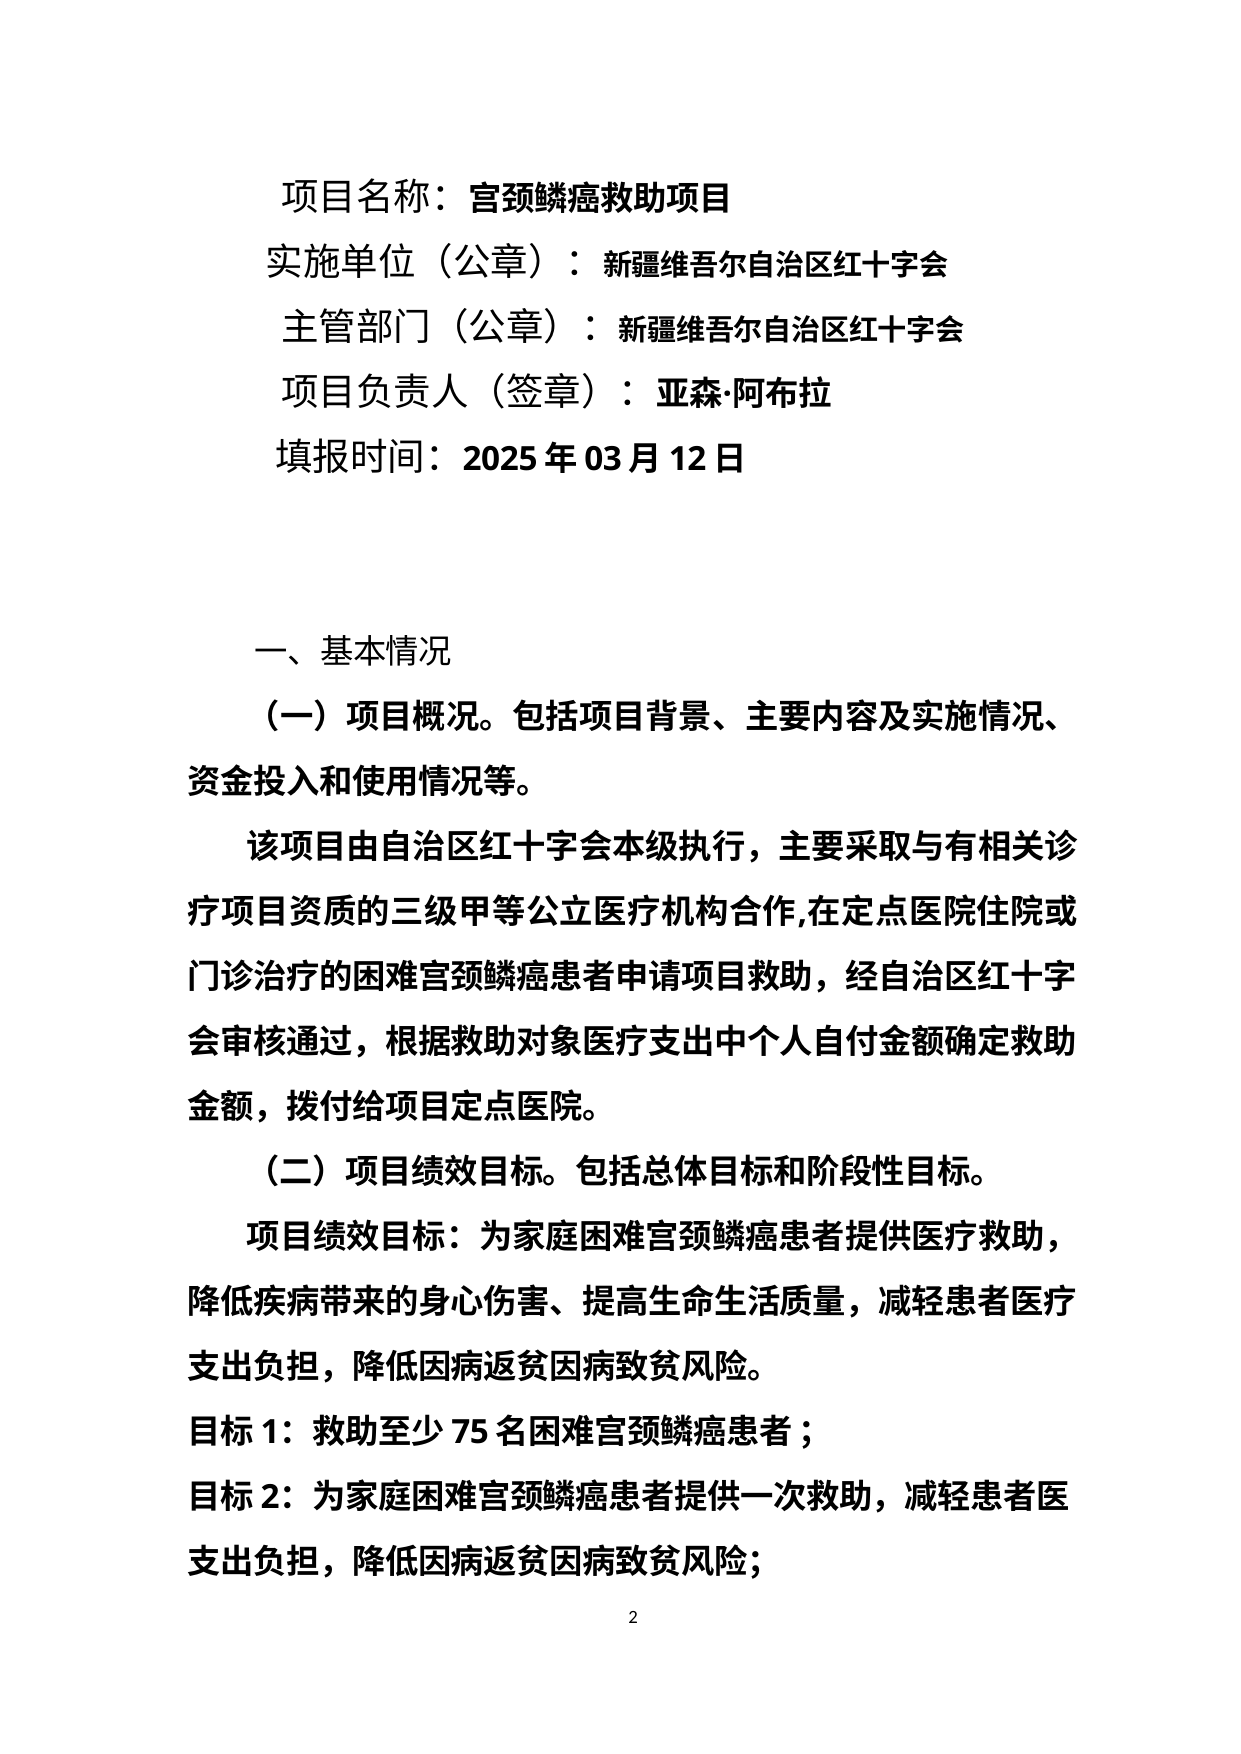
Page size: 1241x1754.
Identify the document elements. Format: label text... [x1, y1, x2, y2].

text 项目负责人（签章）：亚森·阿布拉 [187, 357, 1078, 422]
text 主管部门（公章）：新疆维吾尔自治区红十字会 [187, 292, 1078, 357]
text （二）项目绩效目标。包括总体目标和阶段性目标。 [187, 1137, 1078, 1202]
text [187, 1202, 1078, 1592]
text 实施单位（公章）：新疆维吾尔自治区红十字会 [187, 227, 1078, 292]
text 填报时间：2025年03月12日 [216, 422, 1078, 487]
text （一）项目概况。包括项目背景、主要内容及实施情况、资金投入和使用情况等。 [187, 682, 1078, 812]
text 一、基本情况 [187, 617, 1078, 682]
text 项目名称：宫颈鳞癌救助项目 [187, 162, 1078, 227]
text 该项目由自治区红十字会本级执行，主要采取与有相关诊疗项目资质的三级甲等公立医疗机构合作,在定点医院住院或门诊治疗的困难宫颈鳞癌患者申请项目救助，经自治区红十字会审核通过，根据救助对象医疗支出中个人自付金额确定救助金额，拨付给项目定点医院。 [187, 812, 1078, 1137]
